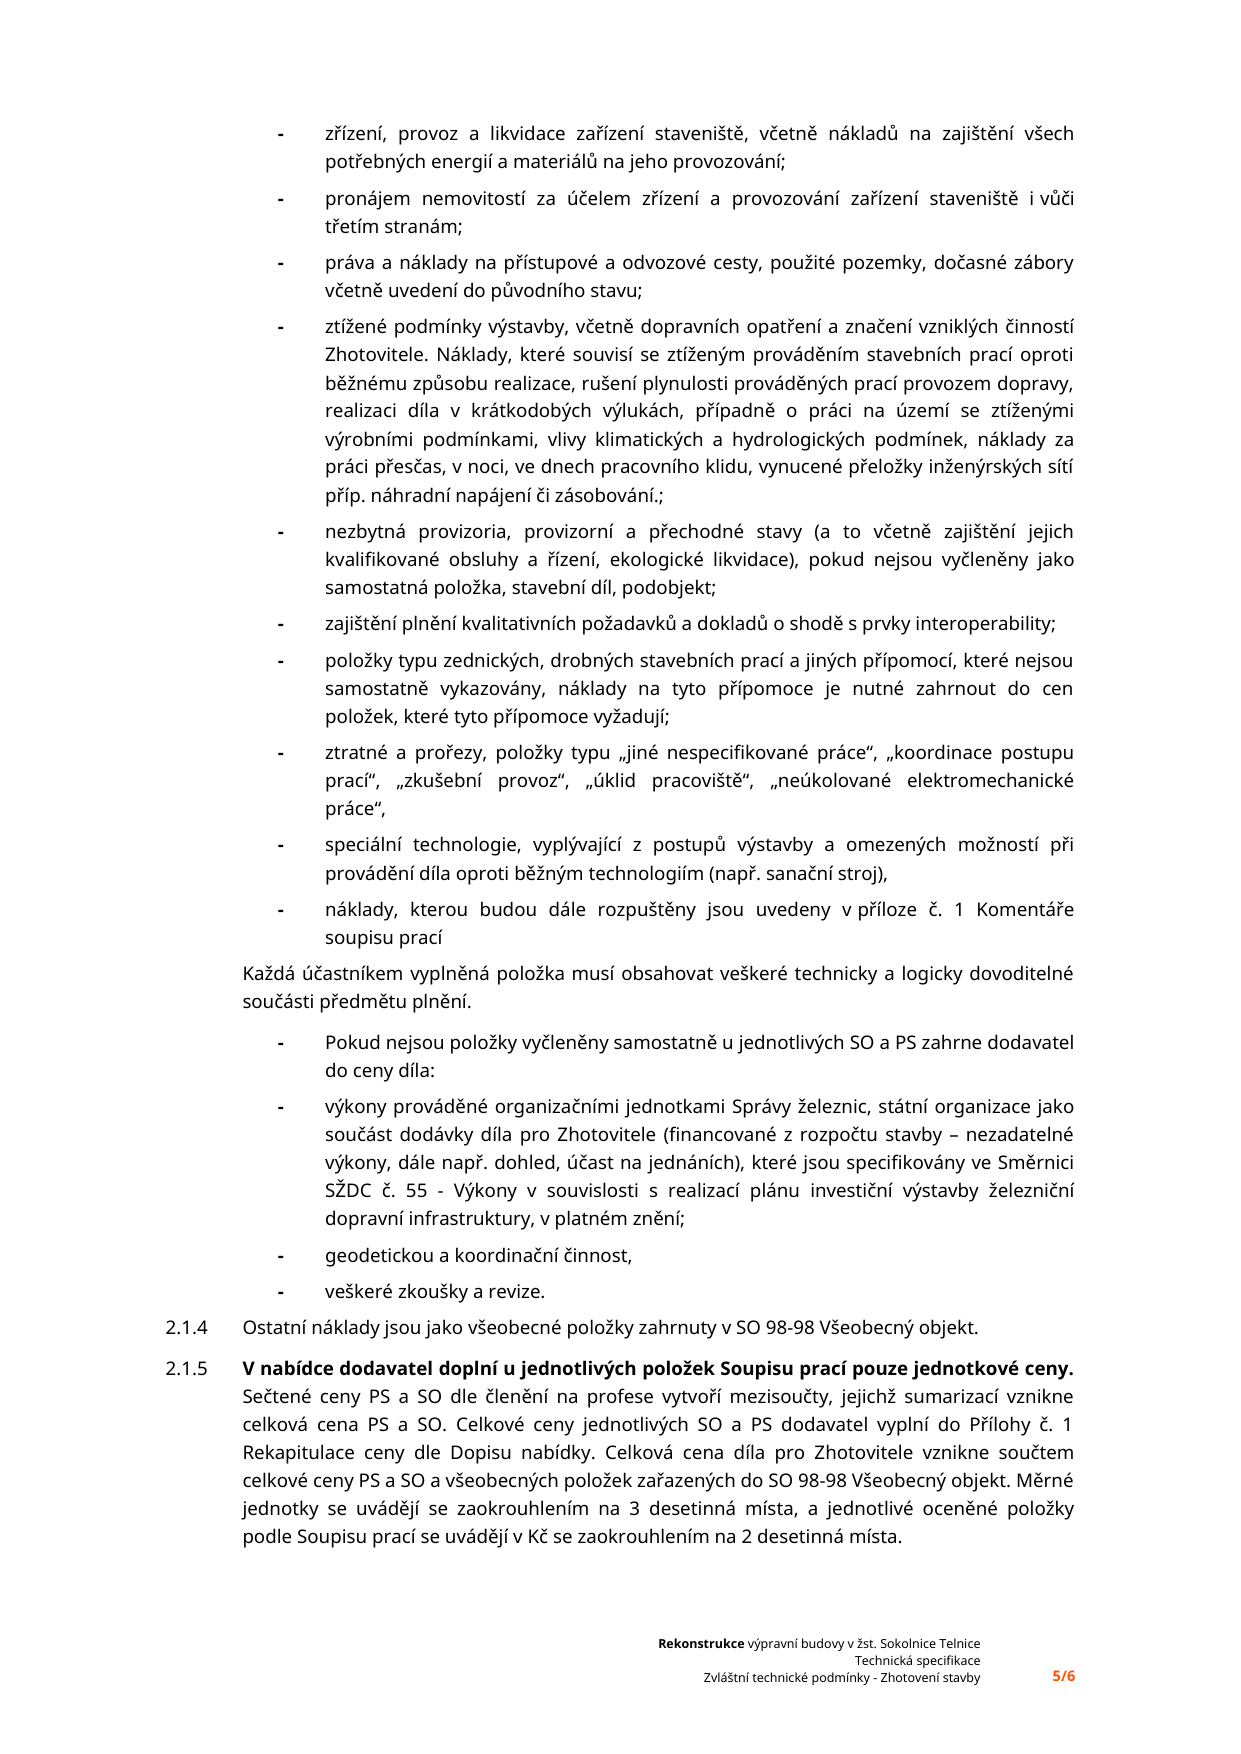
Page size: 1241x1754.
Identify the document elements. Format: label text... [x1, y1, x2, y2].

text V nabídce dodavatel doplní u jednotlivých položek Soupisu prací pouze jednotkové ceny. Sečtené ceny PS a SO dle členění na profese vytvoří mezisoučty, jejichž sumarizací vznikne celková cena PS a SO. Celkové ceny jednotlivých SO a PS dodavatel vyplní do Přílohy č. 1 Rekapitulace ceny dle Dopisu nabídky. Celková cena díla pro Zhotovitele vznikne součtem celkové ceny PS a SO a všeobecných položek zařazených do SO 98-98 Všeobecný objekt. Měrné jednotky se uvádějí se zaokrouhlením na 3 desetinná místa, a jednotlivé oceněné položky podle Soupisu prací se uvádějí v Kč se zaokrouhlením na 2 desetinná místa. [165, 1355, 1075, 1549]
text položky typu zednických, drobných stavebních prací a jiných přípomocí, které nejsou samostatně vykazovány, náklady na tyto přípomoce je nutné zahrnout do cen položek, které tyto přípomoce vyžadují; [278, 647, 1075, 728]
text pronájem nemovitostí za účelem zřízení a provozování zařízení staveniště i vůči třetím stranám; [278, 185, 1075, 238]
text speciální technologie, vyplývající z postupů výstavby a omezených možností při provádění díla oproti běžným technologiím (např. sanační stroj), [278, 832, 1075, 885]
text nezbytná provizoria, provizorní a přechodné stavy (a to včetně zajištění jejich kvalifikované obsluhy a řízení, ekologické likvidace), pokud nejsou vyčleněny jako samostatná položka, stavební díl, podobjekt; [278, 518, 1075, 600]
text výkony prováděné organizačními jednotkami Správy železnic, státní organizace jako součást dodávky díla pro Zhotovitele (financované z rozpočtu stavby – nezadatelné výkony, dále např. dohled, účast na jednáních), které jsou specifikovány ve Směrnici SŽDC č. 55 - Výkony v souvislosti s realizací plánu investiční výstavby železniční dopravní infrastruktury, v platném znění; [278, 1093, 1075, 1231]
text geodetickou a koordinační činnost, [278, 1242, 1075, 1267]
text náklady, kterou budou dále rozpuštěny jsou uvedeny v příloze č. 1 Komentáře soupisu prací [278, 896, 1075, 950]
text Pokud nejsou položky vyčleněny samostatně u jednotlivých SO a PS zahrne dodavatel do ceny díla: [278, 1029, 1075, 1083]
text Ostatní náklady jsou jako všeobecné položky zahrnuty v SO 98-98 Všeobecný objekt. [165, 1314, 1075, 1340]
text zajištění plnění kvalitativních požadavků a dokladů o shodě s prvky interoperability; [278, 611, 1075, 636]
text práva a náklady na přístupové a odvozové cesty, použité pozemky, dočasné zábory včetně uvedení do původního stavu; [278, 249, 1075, 303]
text zřízení, provoz a likvidace zařízení staveniště, včetně nákladů na zajištění všech potřebných energií a materiálů na jeho provozování; [278, 121, 1075, 174]
text veškeré zkoušky a revize. [278, 1278, 1075, 1304]
text ztížené podmínky výstavby, včetně dopravních opatření a značení vzniklých činností Zhotovitele. Náklady, které souvisí se ztíženým prováděním stavebních prací oproti běžnému způsobu realizace, rušení plynulosti prováděných prací provozem dopravy, realizaci díla v krátkodobých výlukách, případně o práci na území se ztíženými výrobními podmínkami, vlivy klimatických a hydrologických podmínek, náklady za práci přesčas, v noci, ve dnech pracovního klidu, vynucené přeložky inženýrských sítí příp. náhradní napájení či zásobování.; [278, 314, 1075, 507]
text ztratné a prořezy, položky typu „jiné nespecifikované práce“, „koordinace postupu prací“, „zkušební provoz“, „úklid pracoviště“, „neúkolované elektromechanické práce“, [278, 739, 1075, 821]
text Každá účastníkem vyplněná položka musí obsahovat veškeré technicky a logicky dovoditelné součásti předmětu plnění. [242, 961, 1075, 1014]
